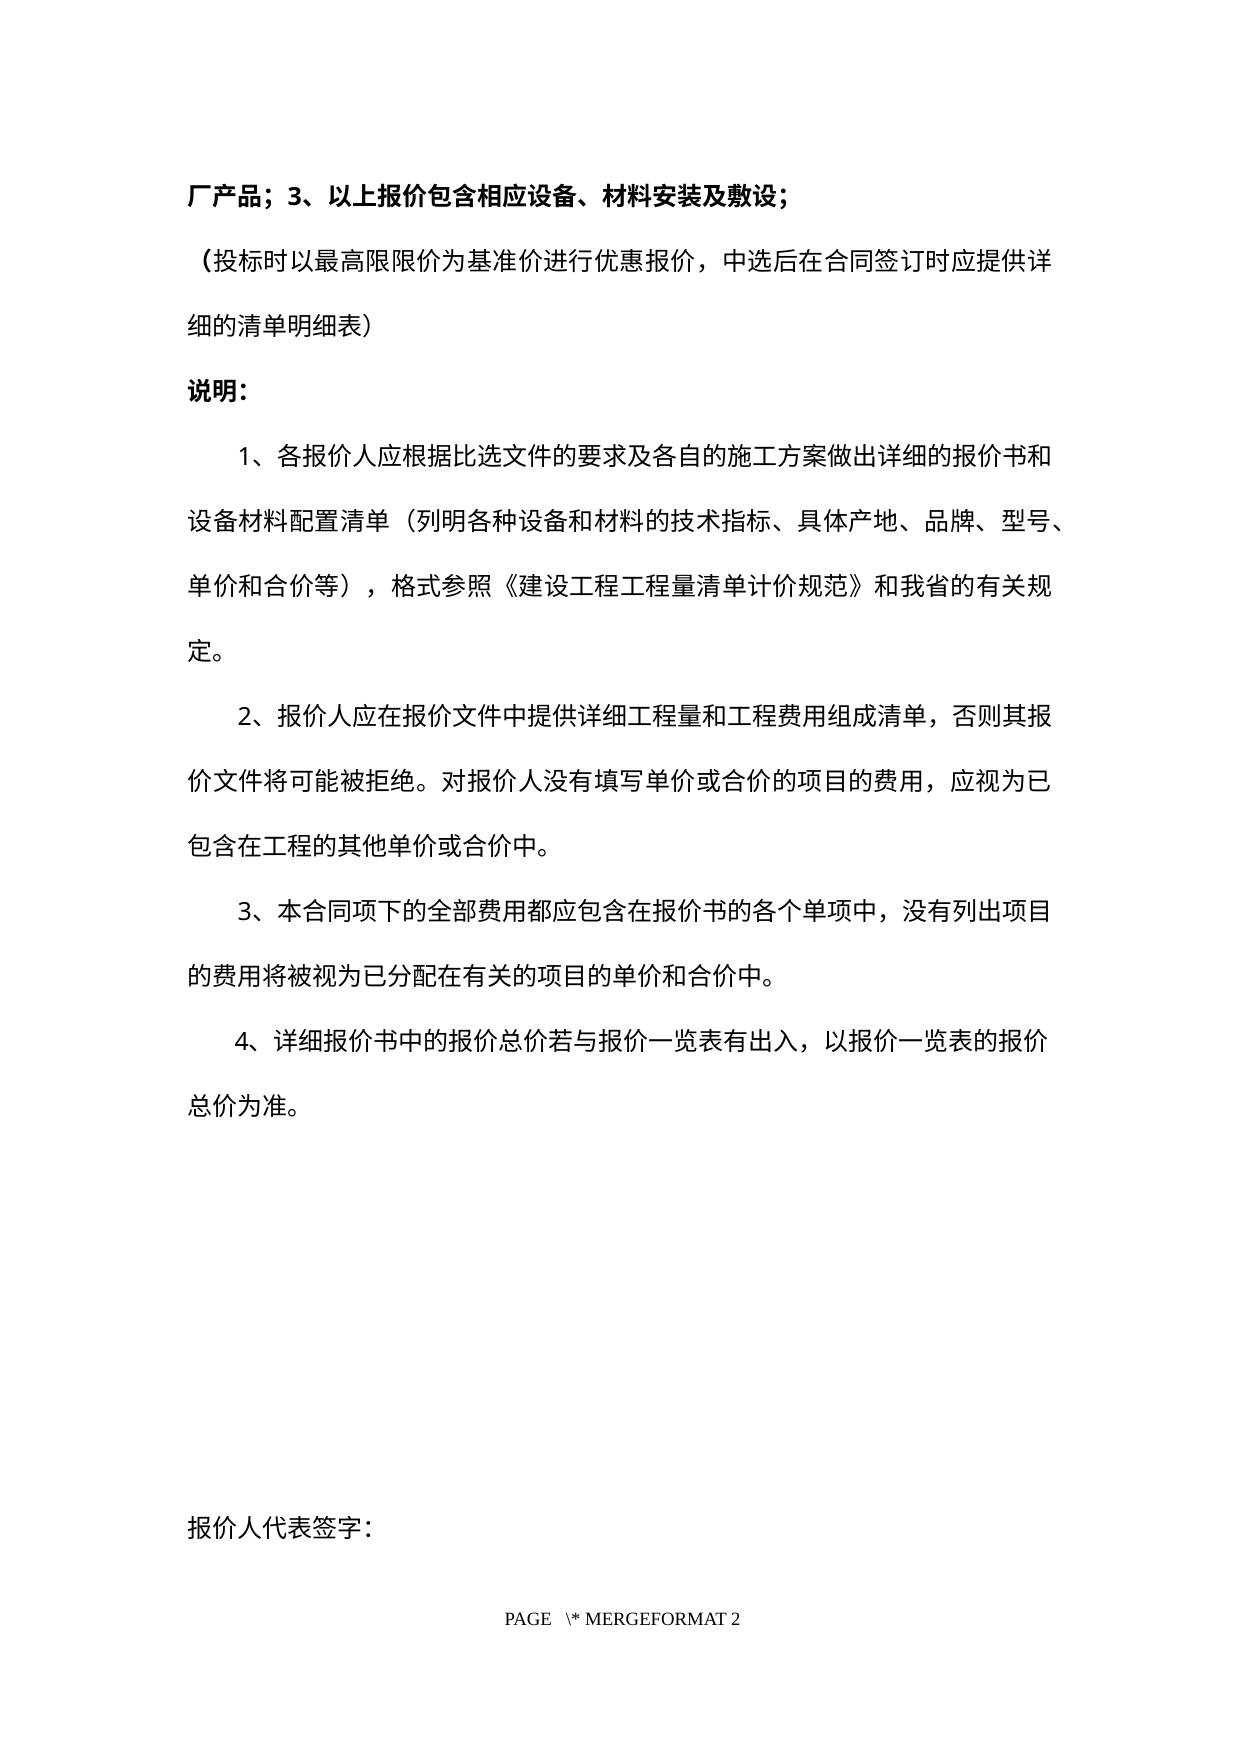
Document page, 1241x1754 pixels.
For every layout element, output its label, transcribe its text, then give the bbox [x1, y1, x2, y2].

text 3、本合同项下的全部费用都应包含在报价书的各个单项中，没有列出项目的费用将被视为已分配在有关的项目的单价和合价中。 [187, 877, 1053, 1007]
text 2、报价人应在报价文件中提供详细工程量和工程费用组成清单，否则其报价文件将可能被拒绝。对报价人没有填写单价或合价的项目的费用，应视为已包含在工程的其他单价或合价中。 [187, 682, 1053, 877]
text （投标时以最高限限价为基准价进行优惠报价，中选后在合同签订时应提供详细的清单明细表） [187, 227, 1053, 357]
text 说明： [187, 357, 1053, 422]
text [187, 162, 1053, 227]
text 报价人代表签字： [187, 1494, 1053, 1559]
text 4、详细报价书中的报价总价若与报价一览表有出入，以报价一览表的报价总价为准。 [187, 1007, 1053, 1137]
text 1、各报价人应根据比选文件的要求及各自的施工方案做出详细的报价书和设备材料配置清单（列明各种设备和材料的技术指标、具体产地、品牌、型号、单价和合价等），格式参照《建设工程工程量清单计价规范》和我省的有关规定。 [187, 422, 1053, 682]
